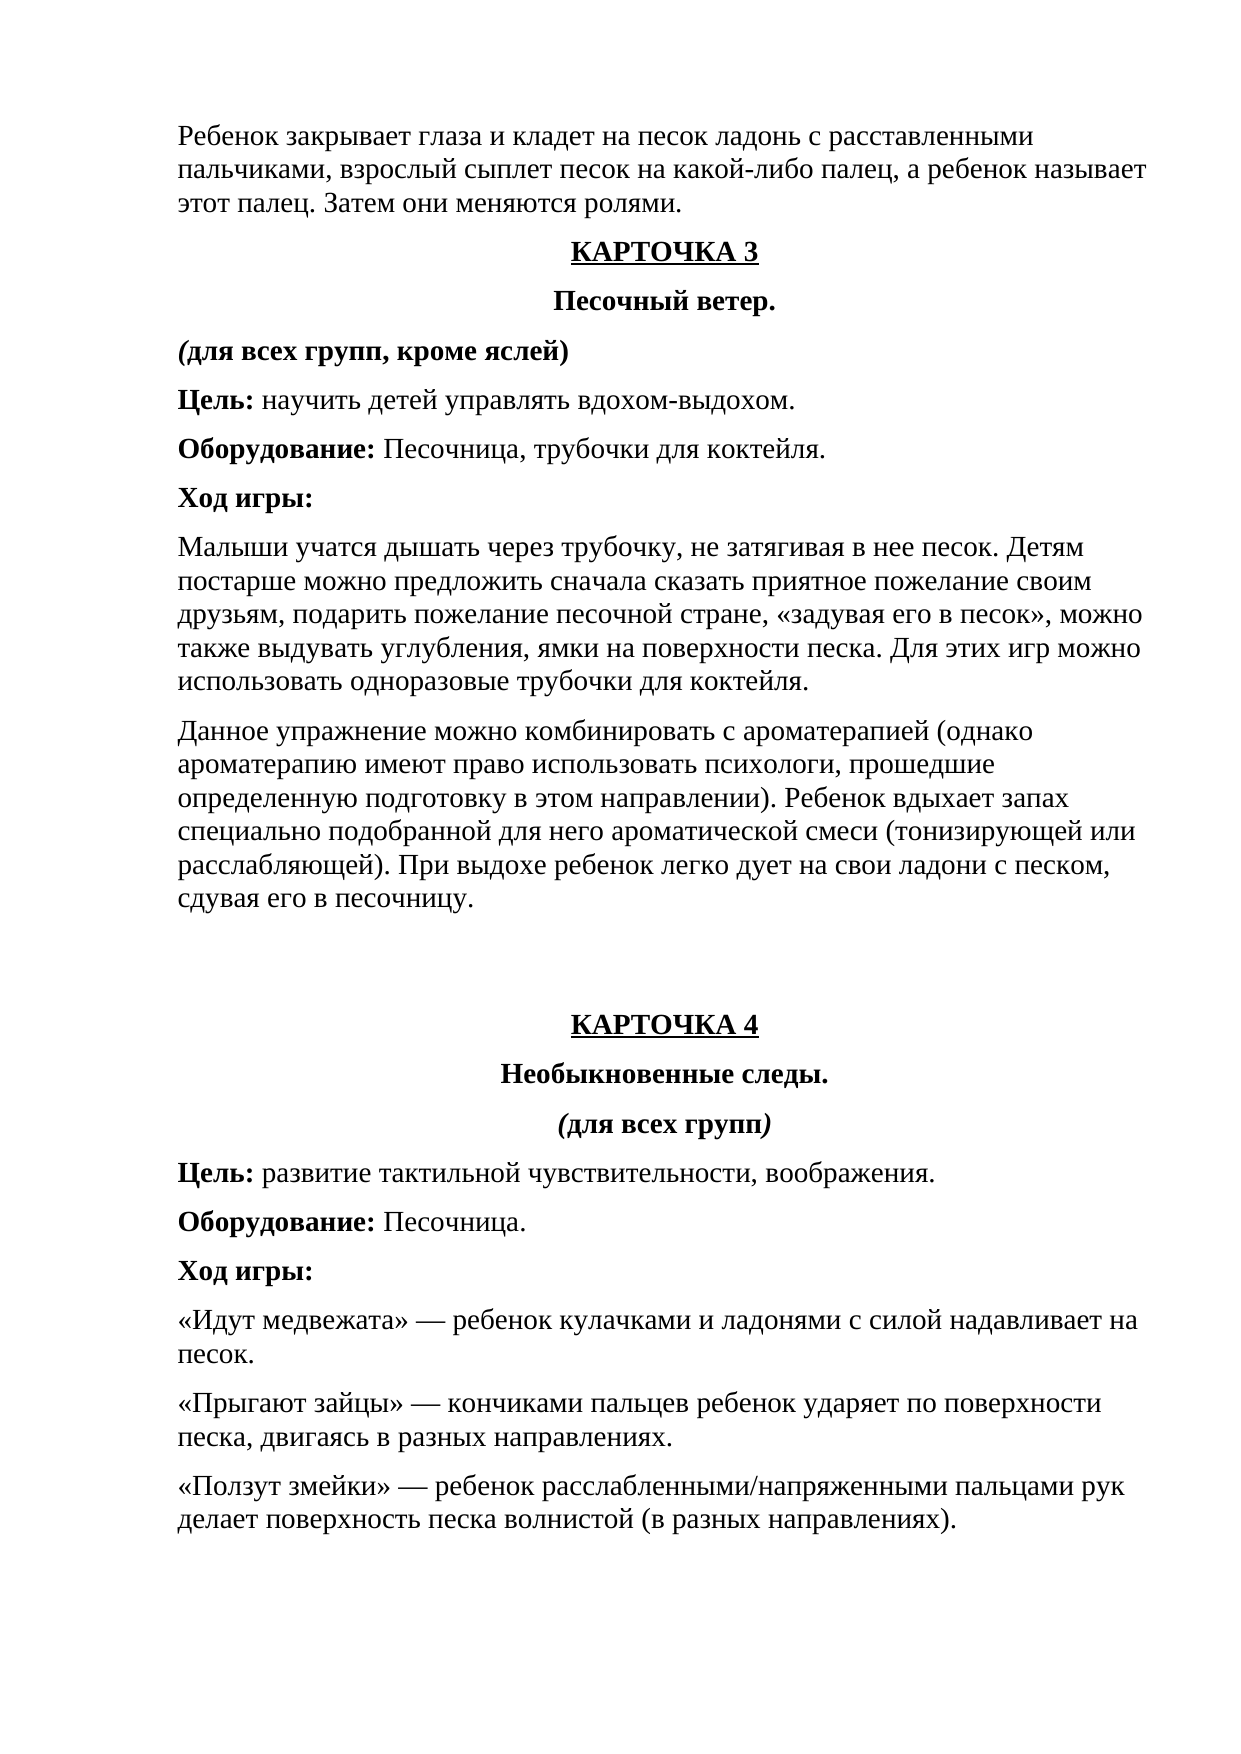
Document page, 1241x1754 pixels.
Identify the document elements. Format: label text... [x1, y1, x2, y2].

text Данное упражнение можно комбинировать с ароматерапией (однако ароматерапию имеют право использовать психологи, прошедшие определенную подготовку в этом направлении). Ребенок вдыхает запах специально подобранной для него ароматической смеси (тонизирующей или расслабляющей). При выдохе ребенок легко дует на свои ладони с песком, сдувая его в песочницу. [177, 713, 1152, 914]
text КАРТОЧКА 3 [177, 234, 1152, 268]
text Малыши учатся дышать через трубочку, не затягивая в нее песок. Детям постарше можно предложить сначала сказать приятное пожелание своим друзьям, подарить пожелание песочной стране, «задувая его в песок», можно также выдувать углубления, ямки на поверхности песка. Для этих игр можно использовать одноразовые трубочки для коктейля. [177, 529, 1152, 697]
text Цель: научить детей управлять вдохом-выдохом. [177, 382, 1152, 415]
text Ребенок закрывает глаза и кладет на песок ладонь с расставленными пальчиками, взрослый сыплет песок на какой-либо палец, а ребенок называет этот палец. Затем они меняются ролями. [177, 118, 1152, 219]
text Ход игры: [177, 1253, 1152, 1287]
text Оборудование: Песочница. [177, 1204, 1152, 1238]
text Ход игры: [177, 480, 1152, 514]
text «Ползут змейки» — ребенок расслабленными/напряженными пальцами рук делает поверхность песка волнистой (в разных направлениях). [177, 1468, 1152, 1535]
text (для всех групп) [177, 1106, 1152, 1139]
text Необыкновенные следы. [177, 1057, 1152, 1090]
text «Идут медвежата» — ребенок кулачками и ладонями с силой надавливает на песок. [177, 1302, 1152, 1369]
text КАРТОЧКА 4 [177, 1007, 1152, 1041]
text Песочный ветер. [177, 283, 1152, 317]
text «Прыгают зайцы» — кончиками пальцев ребенок ударяет по поверхности песка, двигаясь в разных направлениях. [177, 1385, 1152, 1452]
text (для всех групп, кроме яслей) [177, 333, 1152, 366]
text Цель: развитие тактильной чувствительности, воображения. [177, 1155, 1152, 1188]
text Оборудование: Песочница, трубочки для коктейля. [177, 431, 1152, 464]
